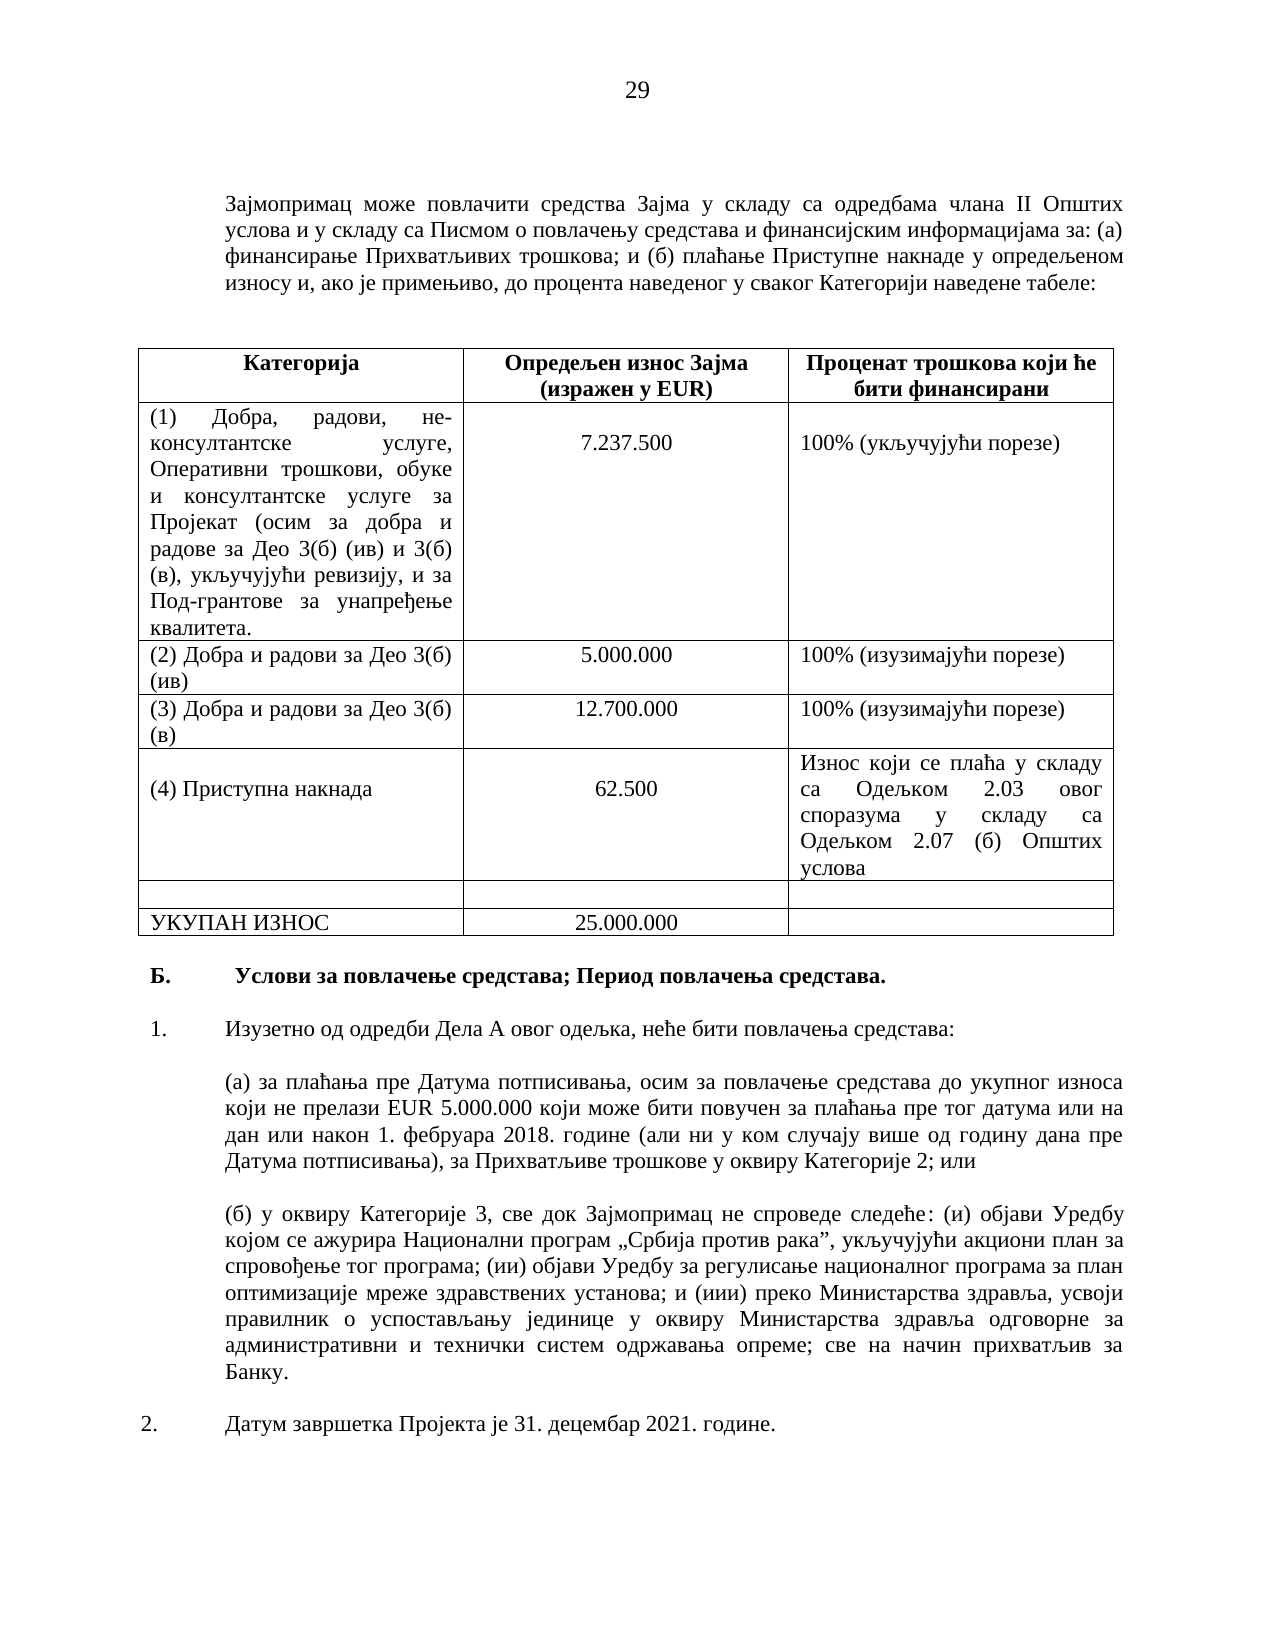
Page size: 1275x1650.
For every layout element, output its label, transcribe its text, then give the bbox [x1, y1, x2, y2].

text Б. Услови за повлачење средстава; Период повлачења средстава. [150, 962, 1125, 989]
table_cell [464, 881, 788, 908]
table_cell [139, 881, 463, 908]
table_cell 100% (укључујући порезе) [789, 403, 1113, 640]
table_header Проценат трошкова који ће бити финансирани [789, 349, 1113, 402]
table_cell 7.237.500 [464, 403, 788, 640]
table_cell (3) Добра и радови за Део 3(б) (в) [139, 695, 463, 747]
table_cell 12.700.000 [464, 695, 788, 747]
table_cell (2) Добра и радови за Део 3(б)(ив) [139, 641, 463, 694]
table_cell Износ који се плаћа у складу са Одељком 2.03 овог споразума у складу са Одељком 2.07 (б) Општих услова [789, 749, 1113, 880]
table_cell 100% (изузимајући порезе) [789, 641, 1113, 694]
text 1. Изузетно од одредби Дела А овог одељка, неће бити повлачења средстава: [150, 1015, 1125, 1042]
table_cell (4) Приступна накнада [139, 749, 463, 880]
text (б) у оквиру Категорије 3, све док Зајмопримац не спроведе следеће: (и) објави Уредбу којом се ажурира Национални програм „Србија против рака”, укључујући акциони план за спровођење тог програма; (ии) објави Уредбу за регулисање националног програма за план оптимизације мреже здравствених установа; и (иии) преко Министарства здравља, усвоји правилник о успостављању јединице у оквиру Министарства здравља одговорне за административни и технички систем одржавања опреме; све на начин прихватљив за Банку. [225, 1200, 1125, 1384]
table_cell 5.000.000 [464, 641, 788, 694]
text 2. Датум завршетка Пројекта је 31. децембар 2021. године. [141, 1411, 1125, 1437]
table_cell 62.500 [464, 749, 788, 880]
table_header Категорија [139, 349, 463, 402]
table_cell 100% (изузимајући порезе) [789, 695, 1113, 747]
table_header Опредељен износ Зајма (изражен у EUR) [464, 349, 788, 402]
table_cell 25.000.000 [464, 909, 788, 935]
text Зајмопримац може повлачити средства Зајма у складу са одредбама члана II Општих услова и у складу са Писмом о повлачењу средстава и финансијским информацијама за: (a) финансирање Прихватљивих трошкова; и (б) плаћање Приступне накнаде у опредељеном износу и, ако је примењиво, до процента наведеног у сваког Категорији наведене табеле: [225, 190, 1125, 295]
table_cell (1) Добра, радови, не-консултантске услуге, Оперативни трошкови, обуке и консултантске услуге за Пројекат (осим за добра и радове за Део 3(б) (ив) и 3(б)(в), укључујући ревизију, и за Под-грантове за унапређење квалитета. [139, 403, 463, 640]
table_cell УКУПАН ИЗНОС [139, 909, 463, 935]
table_cell [789, 881, 1113, 908]
table_cell [789, 909, 1113, 935]
text (a) за плаћања пре Датума потписивања, осим за повлачење средстава до укупног износа који не прелази EUR 5.000.000 који може бити повучен за плаћања пре тог датума или на дан или након 1. фебруара 2018. године (али ни у ком случају више од годину дана пре Датума потписивања), за Прихватљиве трошкове у оквиру Категорије 2; или [75, 1068, 1125, 1173]
